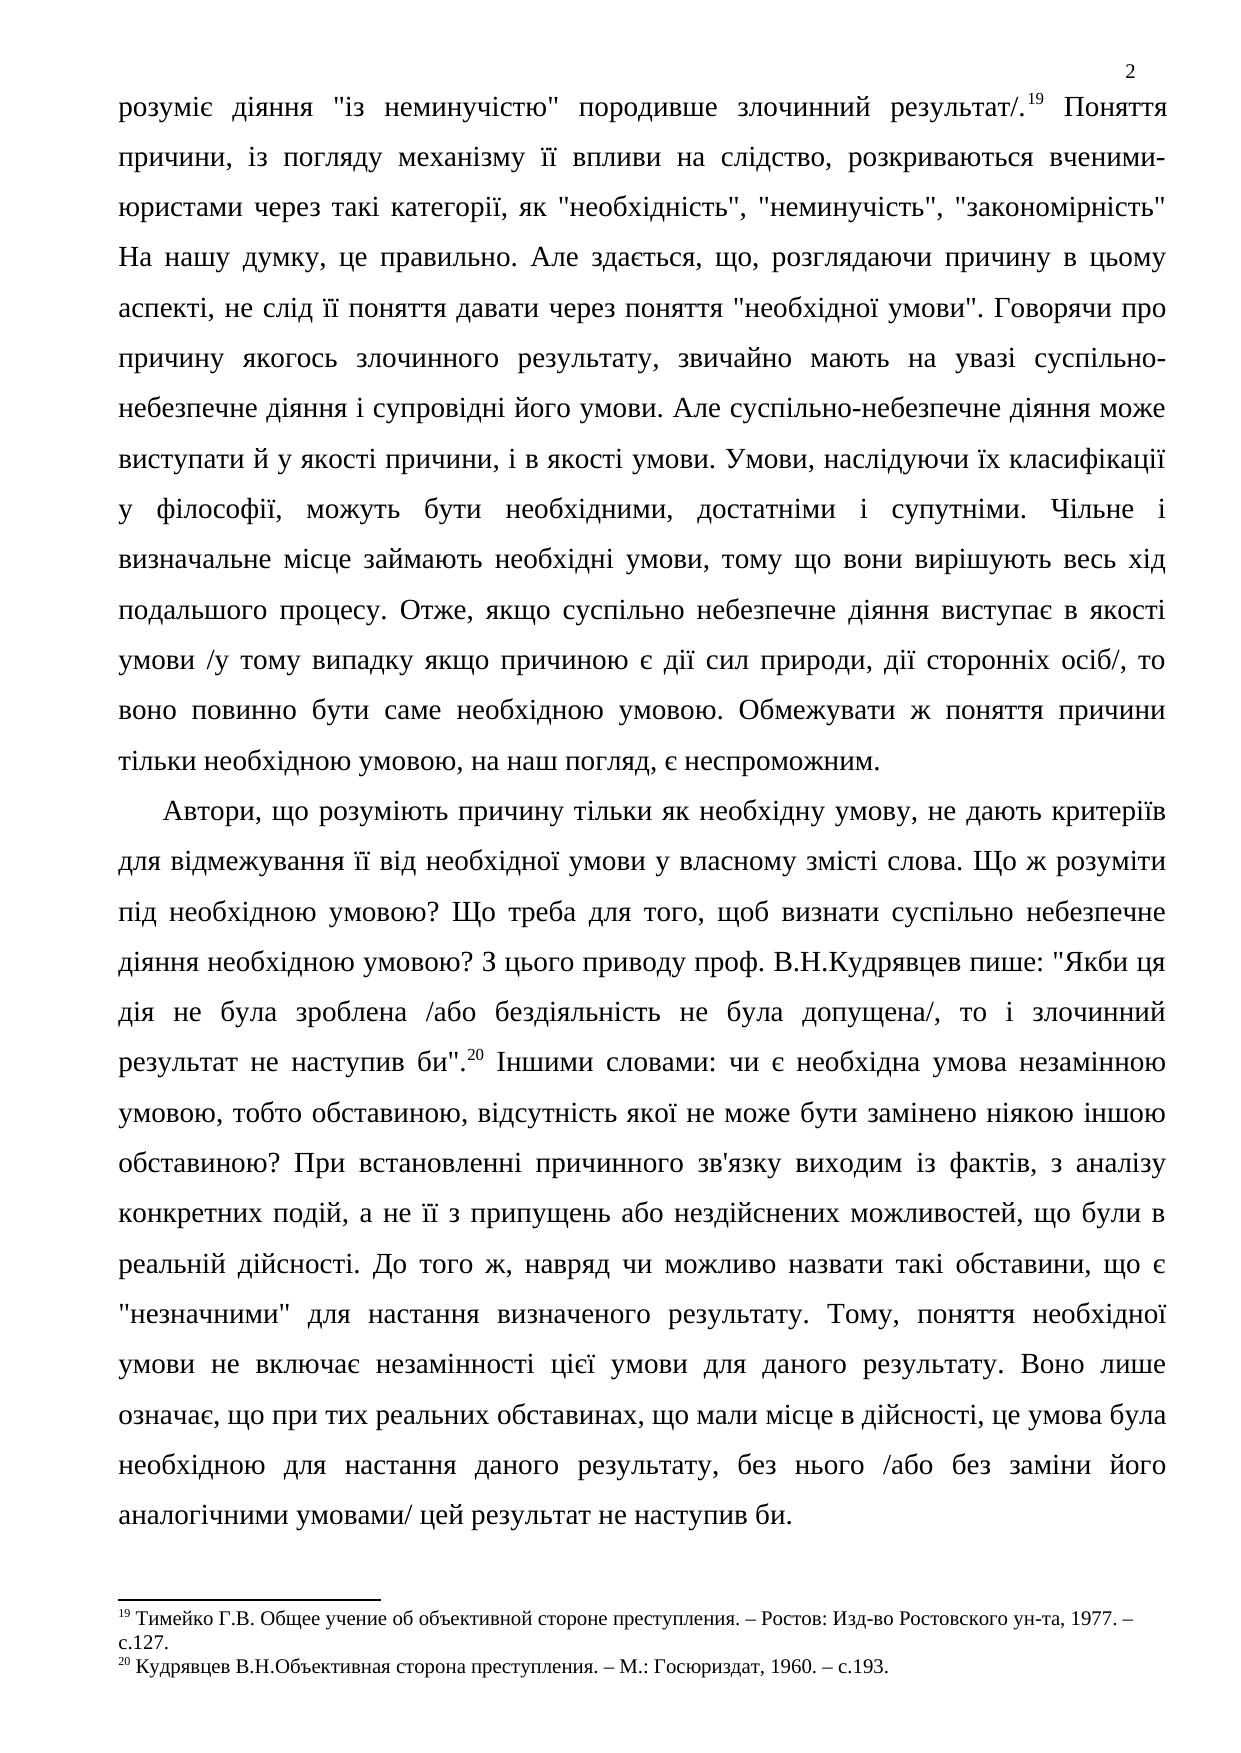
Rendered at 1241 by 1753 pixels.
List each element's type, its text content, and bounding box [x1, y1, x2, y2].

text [118, 89, 1167, 776]
text Автори, що розуміють причину тільки як необхідну умову, не дають критеріїв для відмежування її від необхідної умови у власному змісті слова. Що ж розуміти під необхідною умовою? Що треба для того, щоб визнати суспільно небезпечне діяння необхідною умовою? З цього приводу проф. В.Н.Кудрявцев пише: "Якби ця дія не була зроблена /або бездіяльність не була допущена/, то і злочинний результат не наступив би". Іншими словами: чи є необхідна умова незамінною умовою, тобто обставиною, відсутність якої не може бути замінено ніякою іншою обставиною? При встановленні причинного зв'язку виходим із фактів, з аналізу конкретних подій, а не її з припущень або нездійснених можливостей, що були в реальній дійсності. До того ж, навряд чи можливо назвати такі обставини, що є "незначними" для настання визначеного результату. Тому, поняття необхідної умови не включає незамінності цієї умови для даного результату. Воно лише означає, що при тих реальних обставинах, що мали місце в дійсності, це умова була необхідною для настання даного результату, без нього /або без заміни його аналогічними умовами/ цей результат не наступив би. [118, 793, 1167, 1531]
